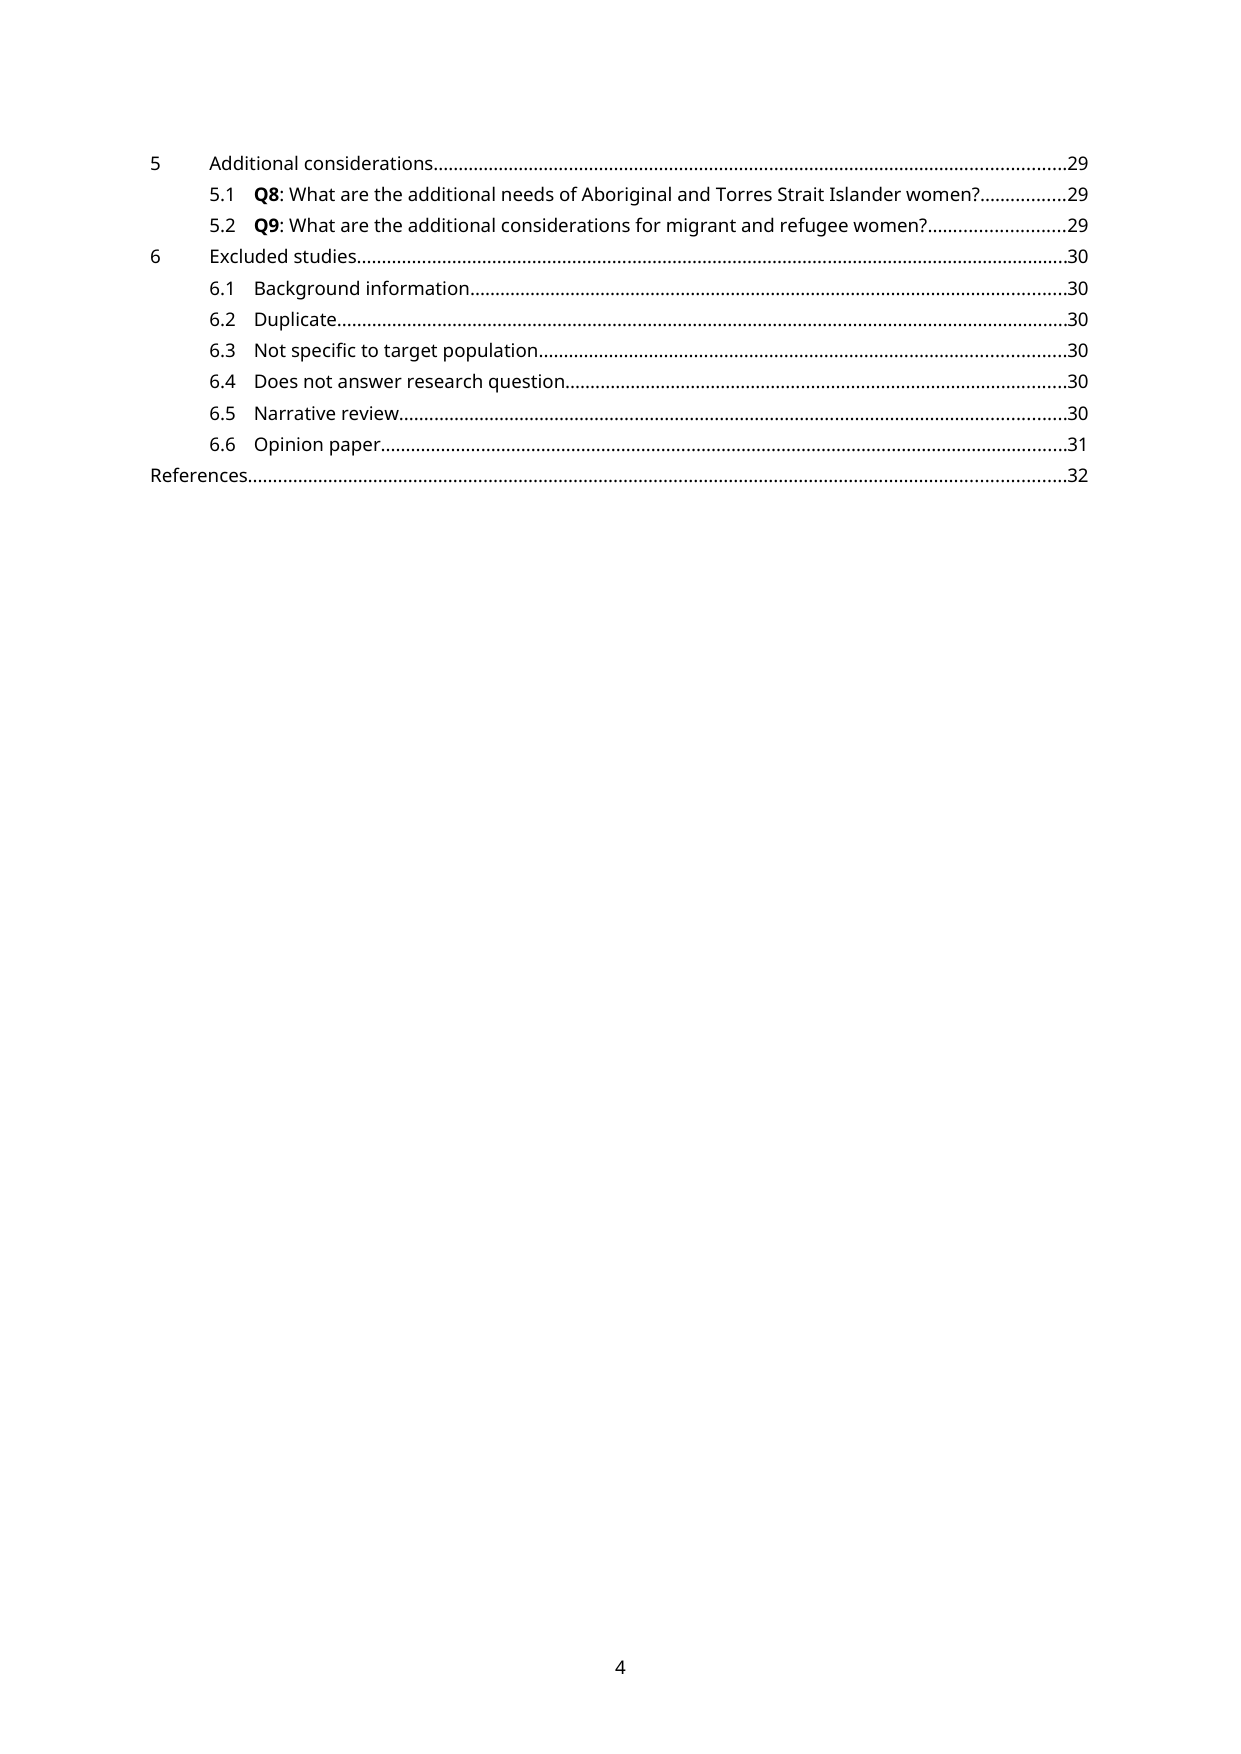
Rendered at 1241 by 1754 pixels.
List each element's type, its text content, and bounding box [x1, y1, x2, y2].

text 6 Excluded studies 30 [150, 244, 1090, 269]
text 6.1 Background information 30 [209, 275, 1090, 300]
text 6.4 Does not answer research question 30 [209, 369, 1090, 394]
text 5 Additional considerations 29 [150, 150, 1090, 175]
text 6.2 Duplicate 30 [209, 306, 1090, 331]
text 6.5 Narrative review 30 [209, 400, 1090, 425]
text 6.6 Opinion paper 31 [209, 431, 1090, 456]
text References 32 [150, 462, 1090, 487]
text 5.1 Q8: What are the additional needs of Aboriginal and Torres Strait Islander women? 29 [209, 181, 1090, 206]
text 5.2 Q9: What are the additional considerations for migrant and refugee women? 29 [209, 212, 1090, 237]
text 6.3 Not specific to target population 30 [209, 337, 1090, 362]
